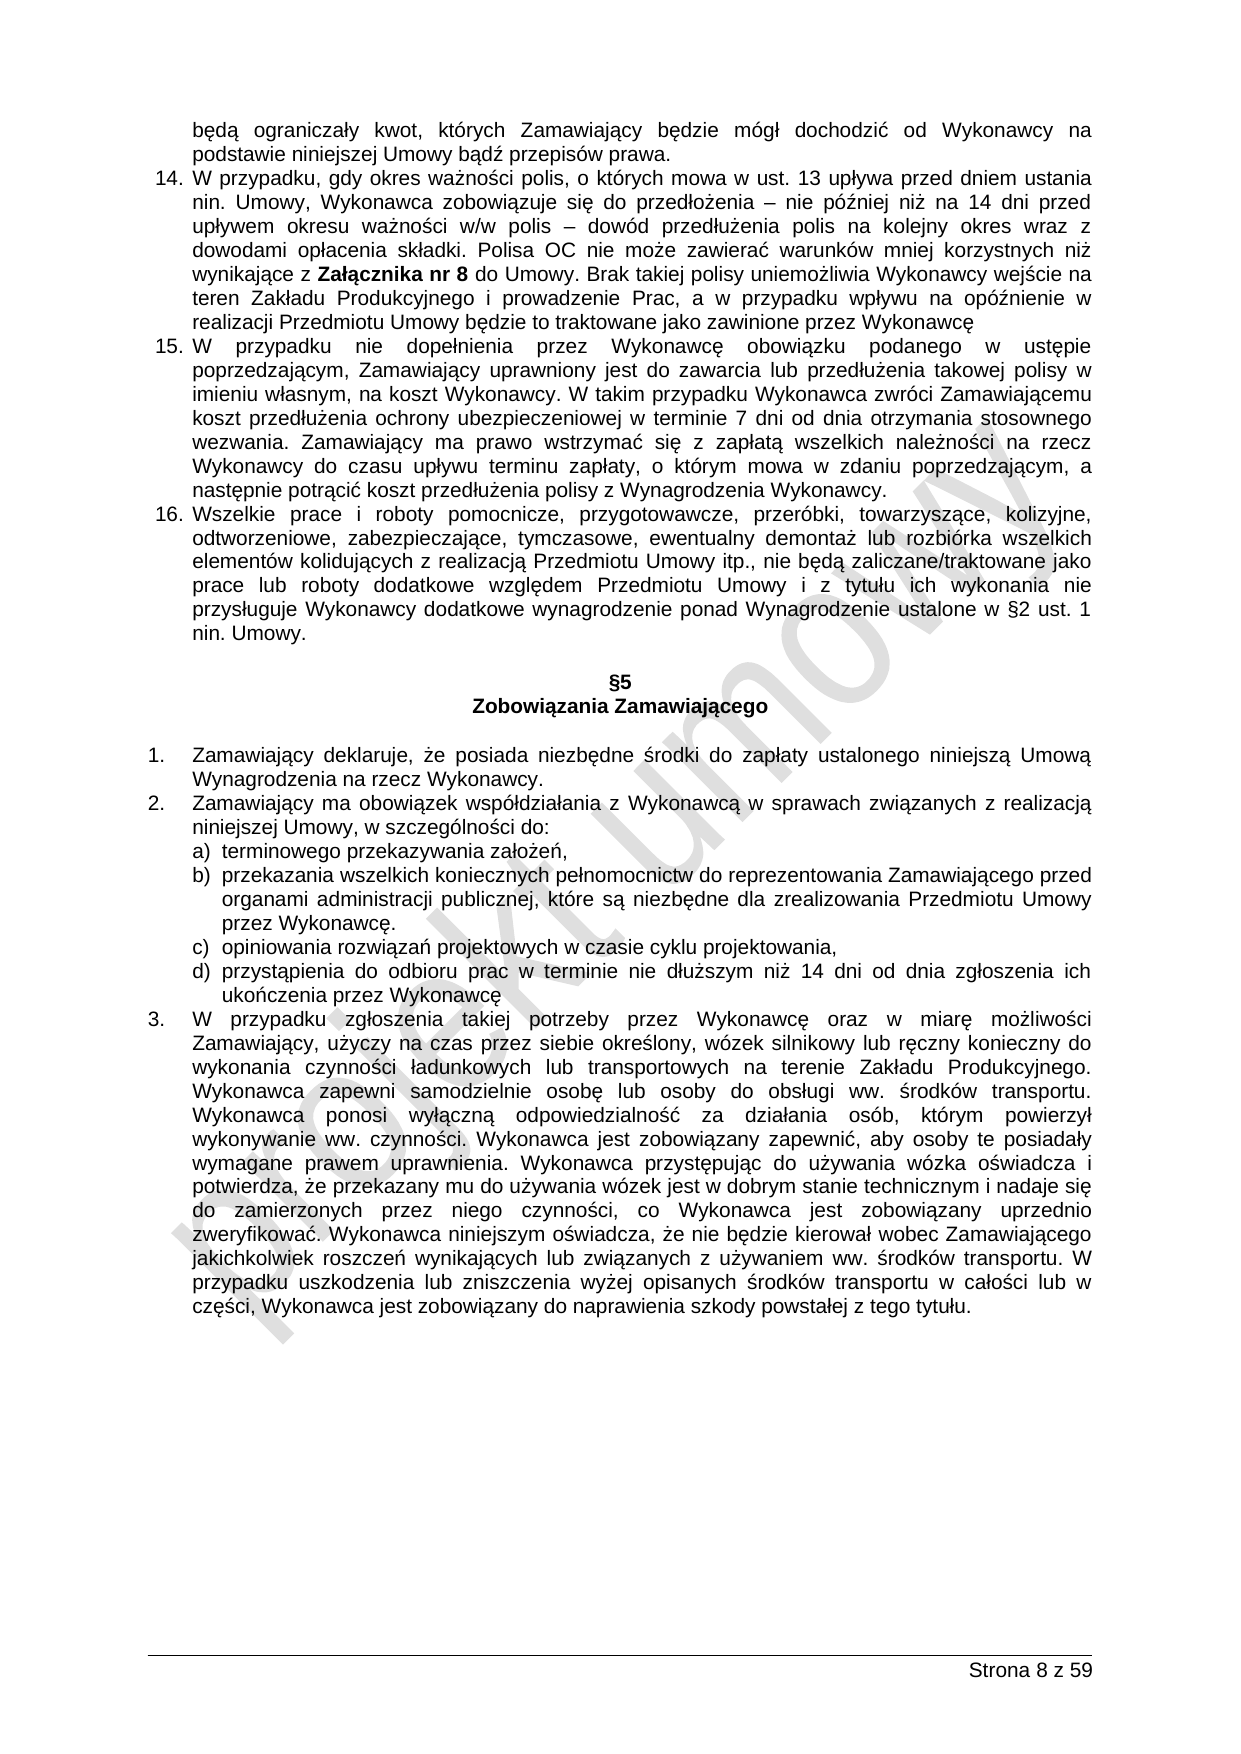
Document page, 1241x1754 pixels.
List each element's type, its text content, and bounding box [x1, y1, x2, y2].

list W przypadku zgłoszenia takiej potrzeby przez Wykonawcę oraz w miarę możliwości Zamawiający, użyczy na czas przez siebie określony, wózek silnikowy lub ręczny konieczny do wykonania czynności ładunkowych lub transportowych na terenie Zakładu Produkcyjnego. Wykonawca zapewni samodzielnie osobę lub osoby do obsługi ww. środków transportu. Wykonawca ponosi wyłączną odpowiedzialność za działania osób, którym powierzył wykonywanie ww. czynności. Wykonawca jest zobowiązany zapewnić, aby osoby te posiadały wymagane prawem uprawnienia. Wykonawca przystępując do używania wózka oświadcza i potwierdza, że przekazany mu do używania wózek jest w dobrym stanie technicznym i nadaje się do zamierzonych przez niego czynności, co Wykonawca jest zobowiązany uprzednio zweryfikować. Wykonawca niniejszym oświadcza, że nie będzie kierował wobec Zamawiającego jakichkolwiek roszczeń wynikających lub związanych z używaniem ww. środków transportu. W przypadku uszkodzenia lub zniszczenia wyżej opisanych środków transportu w całości lub w części, Wykonawca jest zobowiązany do naprawienia szkody powstałej z tego tytułu. [148, 1007, 1092, 1318]
subtitle §5 Zobowiązania Zamawiającego [148, 670, 1092, 718]
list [155, 118, 1092, 166]
list W przypadku, gdy okres ważności polis, o których mowa w ust. 13 upływa przed dniem ustania nin. Umowy, Wykonawca zobowiązuje się do przedłożenia – nie później niż na 14 dni przed upływem okresu ważności w/w polis – dowód przedłużenia polis na kolejny okres wraz z dowodami opłacenia składki. Polisa OC nie może zawierać warunków mniej korzystnych niż wynikające z Załącznika nr 8 do Umowy. Brak takiej polisy uniemożliwia Wykonawcy wejście na teren Zakładu Produkcyjnego i prowadzenie Prac, a w przypadku wpływu na opóźnienie w realizacji Przedmiotu Umowy będzie to traktowane jako zawinione przez Wykonawcę [155, 166, 1092, 334]
list przekazania wszelkich koniecznych pełnomocnictw do reprezentowania Zamawiającego przed organami administracji publicznej, które są niezbędne dla zrealizowania Przedmiotu Umowy przez Wykonawcę. [192, 863, 1092, 935]
list opiniowania rozwiązań projektowych w czasie cyklu projektowania, [192, 935, 1092, 959]
list przystąpienia do odbioru prac w terminie nie dłuższym niż 14 dni od dnia zgłoszenia ich ukończenia przez Wykonawcę [192, 959, 1092, 1007]
list Zamawiający ma obowiązek współdziałania z Wykonawcą w sprawach związanych z realizacją niniejszej Umowy, w szczególności do: [148, 791, 1092, 839]
list Zamawiający deklaruje, że posiada niezbędne środki do zapłaty ustalonego niniejszą Umową Wynagrodzenia na rzecz Wykonawcy. [148, 743, 1092, 791]
list Wszelkie prace i roboty pomocnicze, przygotowawcze, przeróbki, towarzyszące, kolizyjne, odtworzeniowe, zabezpieczające, tymczasowe, ewentualny demontaż lub rozbiórka wszelkich elementów kolidujących z realizacją Przedmiotu Umowy itp., nie będą zaliczane/traktowane jako prace lub roboty dodatkowe względem Przedmiotu Umowy i z tytułu ich wykonania nie przysługuje Wykonawcy dodatkowe wynagrodzenie ponad Wynagrodzenie ustalone w §2 ust. 1 nin. Umowy. [155, 501, 1092, 645]
list W przypadku nie dopełnienia przez Wykonawcę obowiązku podanego w ustępie poprzedzającym, Zamawiający uprawniony jest do zawarcia lub przedłużenia takowej polisy w imieniu własnym, na koszt Wykonawcy. W takim przypadku Wykonawca zwróci Zamawiającemu koszt przedłużenia ochrony ubezpieczeniowej w terminie 7 dni od dnia otrzymania stosownego wezwania. Zamawiający ma prawo wstrzymać się z zapłatą wszelkich należności na rzecz Wykonawcy do czasu upływu terminu zapłaty, o którym mowa w zdaniu poprzedzającym, a następnie potrącić koszt przedłużenia polisy z Wynagrodzenia Wykonawcy. [155, 334, 1092, 501]
list terminowego przekazywania założeń, [192, 839, 1092, 863]
